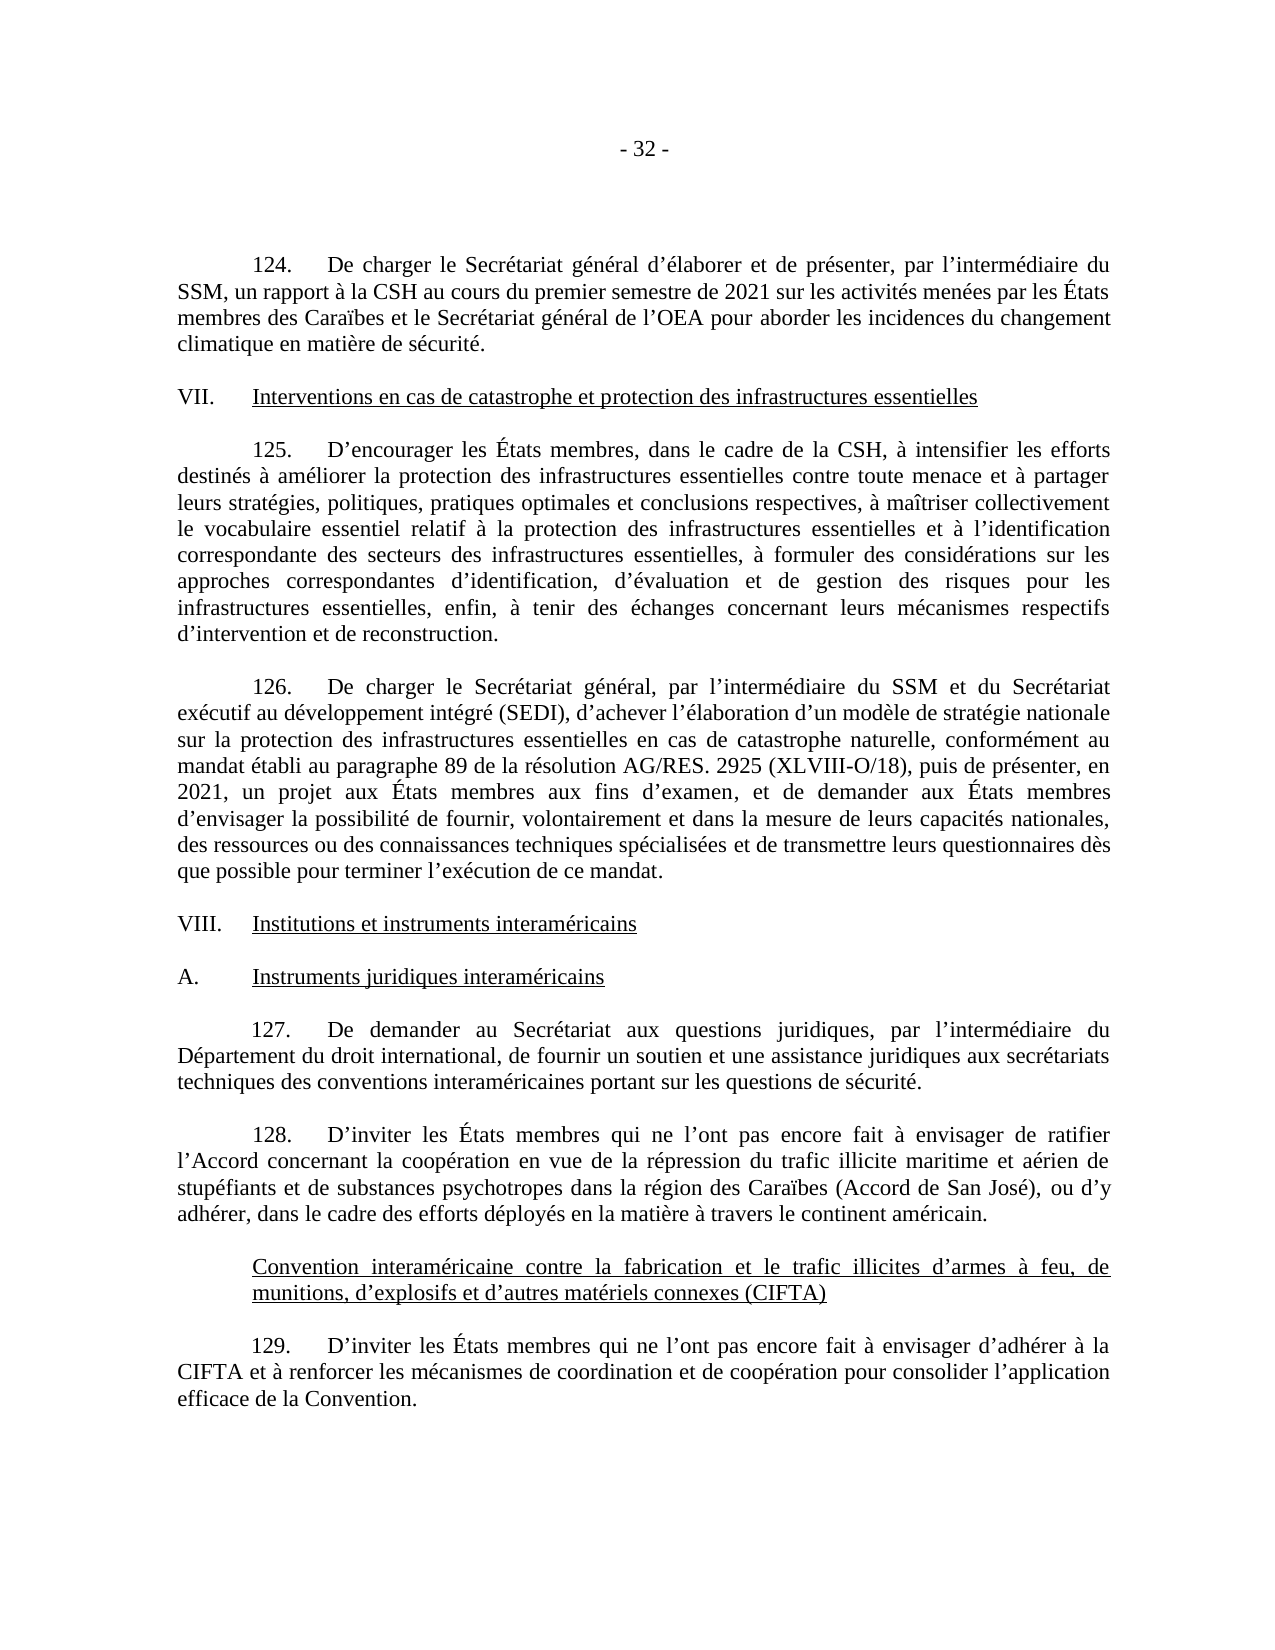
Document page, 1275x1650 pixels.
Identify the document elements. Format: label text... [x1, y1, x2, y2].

list De charger le Secrétariat général d’élaborer et de présenter, par l’intermédiaire du SSM, un rapport à la CSH au cours du premier semestre de 2021 sur les activités menées par les États membres des Caraïbes et le Secrétariat général de l’OEA pour aborder les incidences du changement climatique en matière de sécurité. [177, 251, 1111, 357]
text Convention interaméricaine contre la fabrication et le trafic illicites d’armes à feu, de munitions, d’explosifs et d’autres matériels connexes (CIFTA) [252, 1253, 1111, 1276]
list D’inviter les États membres qui ne l’ont pas encore fait à envisager de ratifier l’Accord concernant la coopération en vue de la répression du trafic illicite maritime et aérien de stupéfiants et de substances psychotropes dans la région des Caraïbes (Accord de San José), ou d’y adhérer, dans le cadre des efforts déployés en la matière à travers le continent américain. [177, 1121, 1111, 1226]
list D’encourager les États membres, dans le cadre de la CSH, à intensifier les efforts destinés à améliorer la protection des infrastructures essentielles contre toute menace et à partager leurs stratégies, politiques, pratiques optimales et conclusions respectives, à maîtriser collectivement le vocabulaire essentiel relatif à la protection des infrastructures essentielles et à l’identification correspondante des secteurs des infrastructures essentielles, à formuler des considérations sur les approches correspondantes d’identification, d’évaluation et de gestion des risques pour les infrastructures essentielles, enfin, à tenir des échanges concernant leurs mécanismes respectifs d’intervention et de reconstruction. [177, 436, 1111, 647]
list Interventions en cas de catastrophe et protection des infrastructures essentielles [177, 383, 1111, 409]
list D’inviter les États membres qui ne l’ont pas encore fait à envisager d’adhérer à la CIFTA et à renforcer les mécanismes de coordination et de coopération pour consolider l’application efficace de la Convention. [177, 1332, 1111, 1411]
text Convention interaméricaine contre la fabrication et le trafic illicites d’armes à feu, de munitions, d’explosifs et d’autres matériels connexes (CIFTA) [252, 1277, 1111, 1306]
list Instruments juridiques interaméricains [177, 963, 1111, 989]
list De charger le Secrétariat général, par l’intermédiaire du SSM et du Secrétariat exécutif au développement intégré (SEDI), d’achever l’élaboration d’un modèle de stratégie nationale sur la protection des infrastructures essentielles en cas de catastrophe naturelle, conformément au mandat établi au paragraphe 89 de la résolution AG/RES. 2925 (XLVIII-O/18), puis de présenter, en 2021, un projet aux États membres aux fins d’examen, et de demander aux États membres d’envisager la possibilité de fournir, volontairement et dans la mesure de leurs capacités nationales, des ressources ou des connaissances techniques spécialisées et de transmettre leurs questionnaires dès que possible pour terminer l’exécution de ce mandat. [177, 673, 1111, 884]
list De demander au Secrétariat aux questions juridiques, par l’intermédiaire du Département du droit international, de fournir un soutien et une assistance juridiques aux secrétariats techniques des conventions interaméricaines portant sur les questions de sécurité. [177, 1016, 1111, 1095]
list Institutions et instruments interaméricains [177, 910, 1111, 937]
